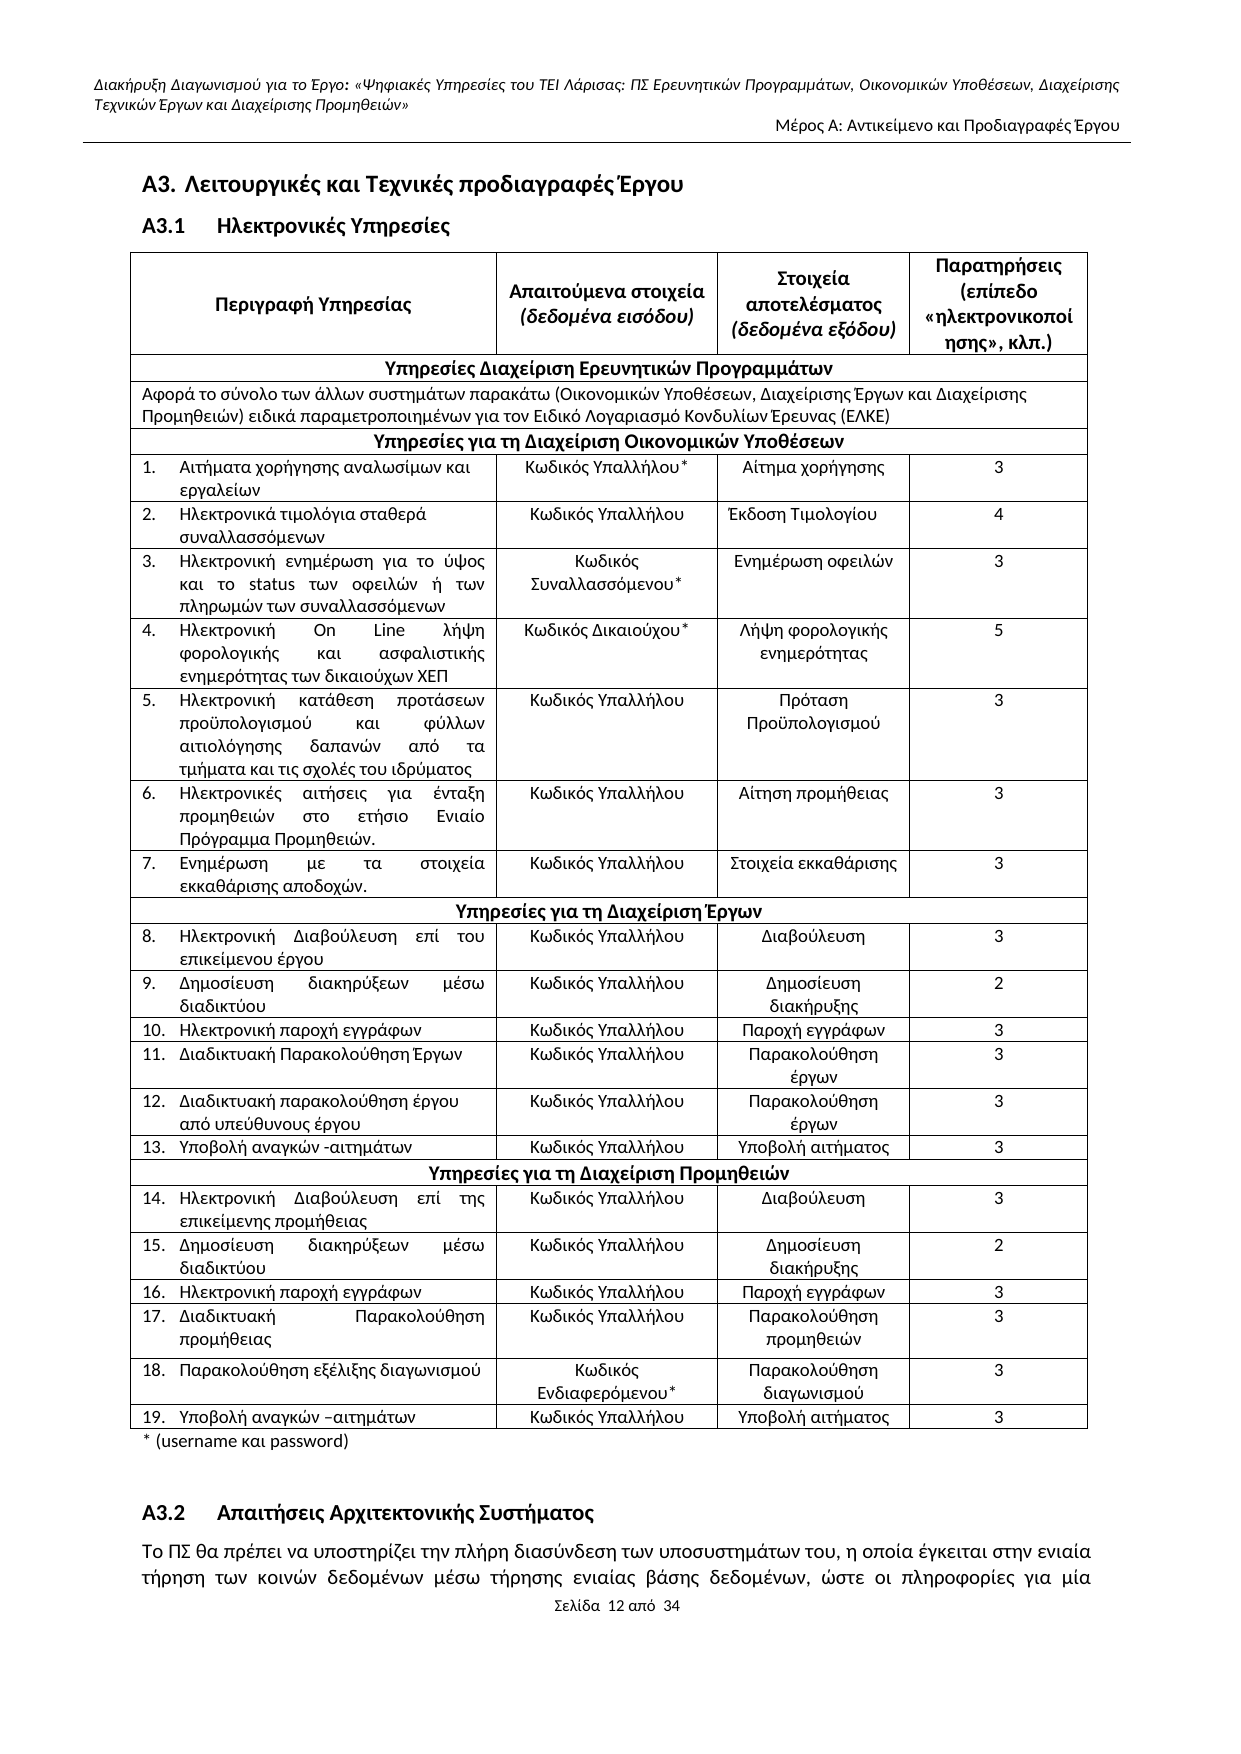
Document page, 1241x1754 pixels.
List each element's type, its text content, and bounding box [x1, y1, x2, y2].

table_cell Κωδικός Υπαλλήλου [497, 924, 717, 970]
table_cell Παρακολούθηση εξέλιξης διαγωνισμού [131, 1359, 496, 1404]
table_cell Κωδικός Ενδιαφερόμενου* [497, 1359, 717, 1404]
table_cell Αιτήματα χορήγησης αναλωσίμων και εργαλείων [131, 455, 496, 501]
table_cell Ηλεκτρονική On Line λήψη φορολογικής και ασφαλιστικής ενημερότητας των δικαιούχων ΧΕΠ [131, 619, 496, 687]
table_cell Στοιχεία εκκαθάρισης [718, 851, 909, 897]
table_cell Διαβούλευση [718, 924, 909, 970]
table_cell Υπηρεσίες για τη Διαχείριση Οικονομικών Υποθέσεων [131, 429, 1087, 454]
table_cell Ηλεκτρονική ενημέρωση για το ύψος και το status των οφειλών ή των πληρωμών των συναλλασσόμενων [131, 549, 496, 618]
table_cell Ενημέρωση με τα στοιχεία εκκαθάρισης αποδοχών. [131, 851, 496, 897]
table_cell 3 [910, 851, 1087, 897]
table_cell 2 [910, 971, 1087, 1017]
table_cell Κωδικός Δικαιούχου* [497, 619, 717, 687]
table_cell Κωδικός Υπαλλήλου [497, 1280, 717, 1303]
table_cell Διαδικτυακή παρακολούθηση έργου από υπεύθυνους έργου [131, 1089, 496, 1135]
table_cell Διαδικτυακή Παρακολούθηση προμήθειας [131, 1304, 496, 1357]
table_cell 4 [910, 502, 1087, 548]
subtitle Απαιτήσεις Αρχιτεκτονικής Συστήματος [142, 1498, 1092, 1526]
table_cell 3 [910, 1359, 1087, 1404]
table_cell Κωδικός Υπαλλήλου [497, 851, 717, 897]
text * (username και password) [142, 1429, 1092, 1452]
table_cell Κωδικός Υπαλλήλου [497, 1304, 717, 1357]
table_cell Κωδικός Υπαλλήλου [497, 1042, 717, 1088]
table_cell Διαβούλευση [718, 1186, 909, 1232]
table_cell 3 [910, 924, 1087, 970]
table_cell Δημοσίευση διακηρύξεων μέσω διαδικτύου [131, 971, 496, 1017]
table_cell Παροχή εγγράφων [718, 1018, 909, 1041]
table_cell Ηλεκτρονική κατάθεση προτάσεων προϋπολογισμού και φύλλων αιτιολόγησης δαπανών από τα τμήματα και τις σχολές του ιδρύματος [131, 689, 496, 780]
subtitle Λειτουργικές και Τεχνικές προδιαγραφές Έργου [142, 168, 1092, 198]
table_cell 3 [910, 1304, 1087, 1357]
table_cell Υπηρεσίες Διαχείριση Ερευνητικών Προγραμμάτων [131, 355, 1087, 381]
table_cell 3 [910, 1042, 1087, 1088]
table_cell Κωδικός Υπαλλήλου [497, 1186, 717, 1232]
table_cell Ηλεκτρονική παροχή εγγράφων [131, 1280, 496, 1303]
table_cell Υποβολή αναγκών –αιτημάτων [131, 1405, 496, 1428]
table_cell Υποβολή αναγκών -αιτημάτων [131, 1136, 496, 1159]
subtitle Ηλεκτρονικές Υπηρεσίες [142, 211, 1092, 239]
table_cell Έκδοση Τιμολογίου [718, 502, 909, 548]
table_cell Ηλεκτρονική Διαβούλευση επί της επικείμενης προμήθειας [131, 1186, 496, 1232]
table_cell 3 [910, 689, 1087, 780]
table_cell Κωδικός Υπαλλήλου [497, 1233, 717, 1279]
table_cell 3 [910, 455, 1087, 501]
table_cell Δημοσίευση διακηρύξεων μέσω διαδικτύου [131, 1233, 496, 1279]
table_cell Κωδικός Υπαλλήλου [497, 1136, 717, 1159]
table_cell Διαδικτυακή Παρακολούθηση Έργων [131, 1042, 496, 1088]
table_cell Ενημέρωση οφειλών [718, 549, 909, 618]
table_cell Ηλεκτρονικές αιτήσεις για ένταξη προμηθειών στο ετήσιο Ενιαίο Πρόγραμμα Προμηθειών. [131, 781, 496, 850]
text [142, 1539, 1092, 1589]
table_cell Ηλεκτρονικά τιμολόγια σταθερά συναλλασσόμενων [131, 502, 496, 548]
table_cell Υπηρεσίες για τη Διαχείριση Έργων [131, 898, 1087, 923]
table_cell 3 [910, 781, 1087, 850]
table_cell Ηλεκτρονική παροχή εγγράφων [131, 1018, 496, 1041]
table_cell 3 [910, 1089, 1087, 1135]
table_cell Κωδικός Υπαλλήλου [497, 1089, 717, 1135]
table_cell 3 [910, 1018, 1087, 1041]
table_cell Αίτημα χορήγησης [718, 455, 909, 501]
table_cell Ηλεκτρονική Διαβούλευση επί του επικείμενου έργου [131, 924, 496, 970]
table_cell 2 [910, 1233, 1087, 1279]
table_header Στοιχεία αποτελέσματος (δεδομένα εξόδου) [718, 253, 909, 354]
table_cell Παρακολούθηση προμηθειών [718, 1304, 909, 1357]
table_cell Κωδικός Υπαλλήλου [497, 971, 717, 1017]
table_cell Δημοσίευση διακήρυξης [718, 971, 909, 1017]
table_cell Υποβολή αιτήματος [718, 1405, 909, 1428]
table_cell Αφορά το σύνολο των άλλων συστημάτων παρακάτω (Οικονομικών Υποθέσεων, Διαχείρισης Έργων και Διαχείρισης Προμηθειών) ειδικά παραμετροποιημένων για τον Ειδικό Λογαριασμό Κονδυλίων Έρευνας (ΕΛΚΕ) [131, 382, 1087, 428]
table_cell Παρακολούθηση διαγωνισμού [718, 1359, 909, 1404]
table_cell 3 [910, 1280, 1087, 1303]
table_cell Πρόταση Προϋπολογισμού [718, 689, 909, 780]
table_cell Παροχή εγγράφων [718, 1280, 909, 1303]
table_header Περιγραφή Υπηρεσίας [131, 253, 496, 354]
table_cell Υπηρεσίες για τη Διαχείριση Προμηθειών [131, 1160, 1087, 1185]
table_cell 3 [910, 1186, 1087, 1232]
table_cell 3 [910, 549, 1087, 618]
table_cell Κωδικός Υπαλλήλου* [497, 455, 717, 501]
table_cell Κωδικός Υπαλλήλου [497, 1405, 717, 1428]
table_header Απαιτούμενα στοιχεία (δεδομένα εισόδου) [497, 253, 717, 354]
table_cell Παρακολούθηση έργων [718, 1089, 909, 1135]
table_cell Αίτηση προμήθειας [718, 781, 909, 850]
table_cell Κωδικός Υπαλλήλου [497, 502, 717, 548]
table_header Παρατηρήσεις (επίπεδο «ηλεκτρονικοποίησης», κλπ.) [910, 253, 1087, 354]
table_cell Κωδικός Υπαλλήλου [497, 689, 717, 780]
table_cell Λήψη φορολογικής ενημερότητας [718, 619, 909, 687]
table_cell 3 [910, 1405, 1087, 1428]
table_cell Δημοσίευση διακήρυξης [718, 1233, 909, 1279]
table_cell Παρακολούθηση έργων [718, 1042, 909, 1088]
table_cell Κωδικός Υπαλλήλου [497, 781, 717, 850]
table_cell Υποβολή αιτήματος [718, 1136, 909, 1159]
table_cell 5 [910, 619, 1087, 687]
table_cell 3 [910, 1136, 1087, 1159]
table_cell Κωδικός Συναλλασσόμενου* [497, 549, 717, 618]
table_cell Κωδικός Υπαλλήλου [497, 1018, 717, 1041]
